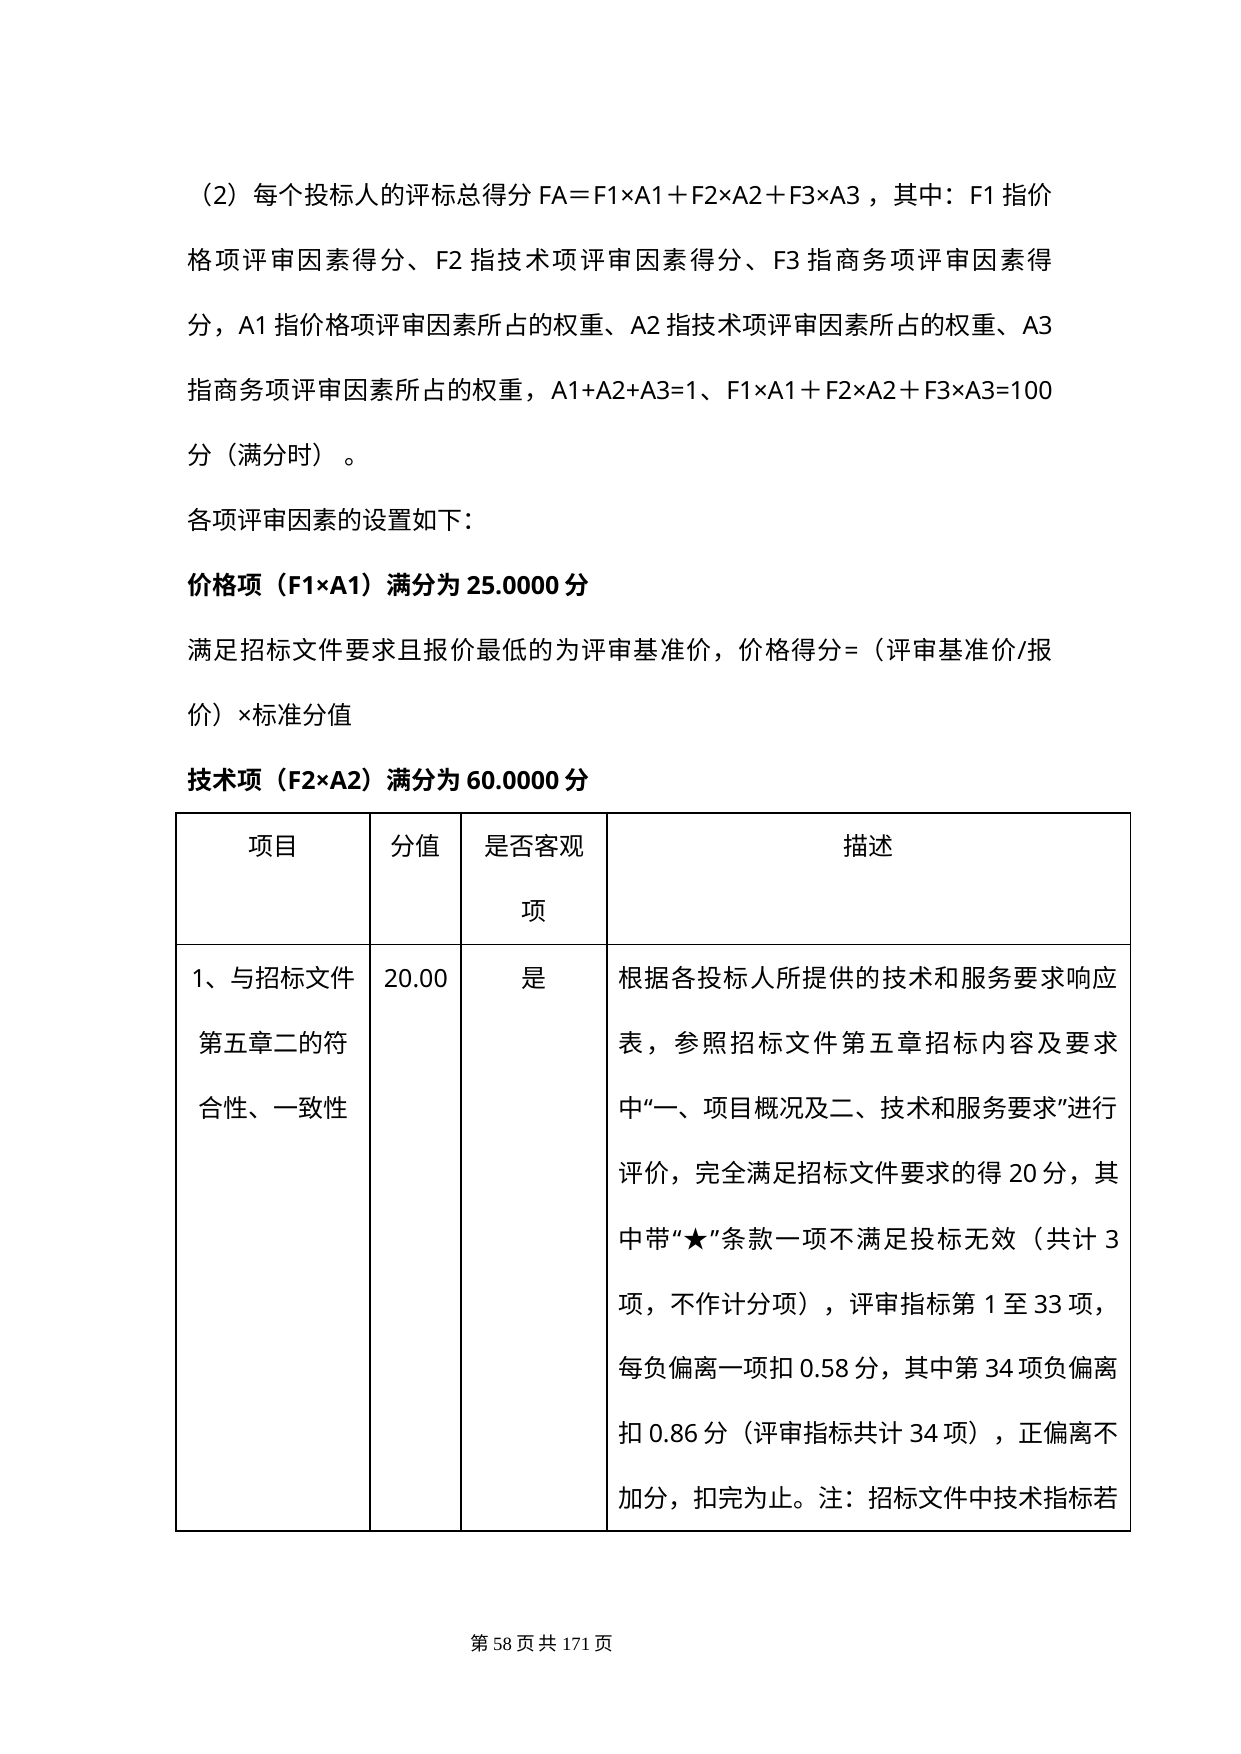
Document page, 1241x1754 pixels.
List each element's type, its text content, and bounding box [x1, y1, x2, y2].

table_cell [608, 945, 1130, 1530]
table_cell 1、与招标文件第五章二的符合性、一致性 [177, 945, 369, 1530]
text 技术项（F2×A2）满分为60.0000分 [187, 747, 1053, 812]
table_header 是否客观项 [462, 814, 606, 943]
table_cell 是 [462, 945, 606, 1530]
text 价格项（F1×A1）满分为25.0000分 [187, 552, 1053, 617]
table_header 项目 [177, 814, 369, 943]
text （2）每个投标人的评标总得分FA＝F1×A1＋F2×A2＋F3×A3 ，其中：F1指价格项评审因素得分、F2指技术项评审因素得分、F3指商务项评审因素得分，A1指价格项评审因素所占的权重、A2指技术项评审因素所占的权重、A3指商务项评审因素所占的权重，A1+A2+A3=1、F1×A1＋F2×A2＋F3×A3=100分（满分时） 。 [187, 162, 1053, 487]
text 满足招标文件要求且报价最低的为评审基准价，价格得分=（评审基准价/报价）×标准分值 [187, 617, 1053, 747]
table_header 描述 [608, 814, 1130, 943]
text 各项评审因素的设置如下： [187, 487, 1053, 552]
table_header 分值 [371, 814, 460, 943]
table_cell 20.00 [371, 945, 460, 1530]
